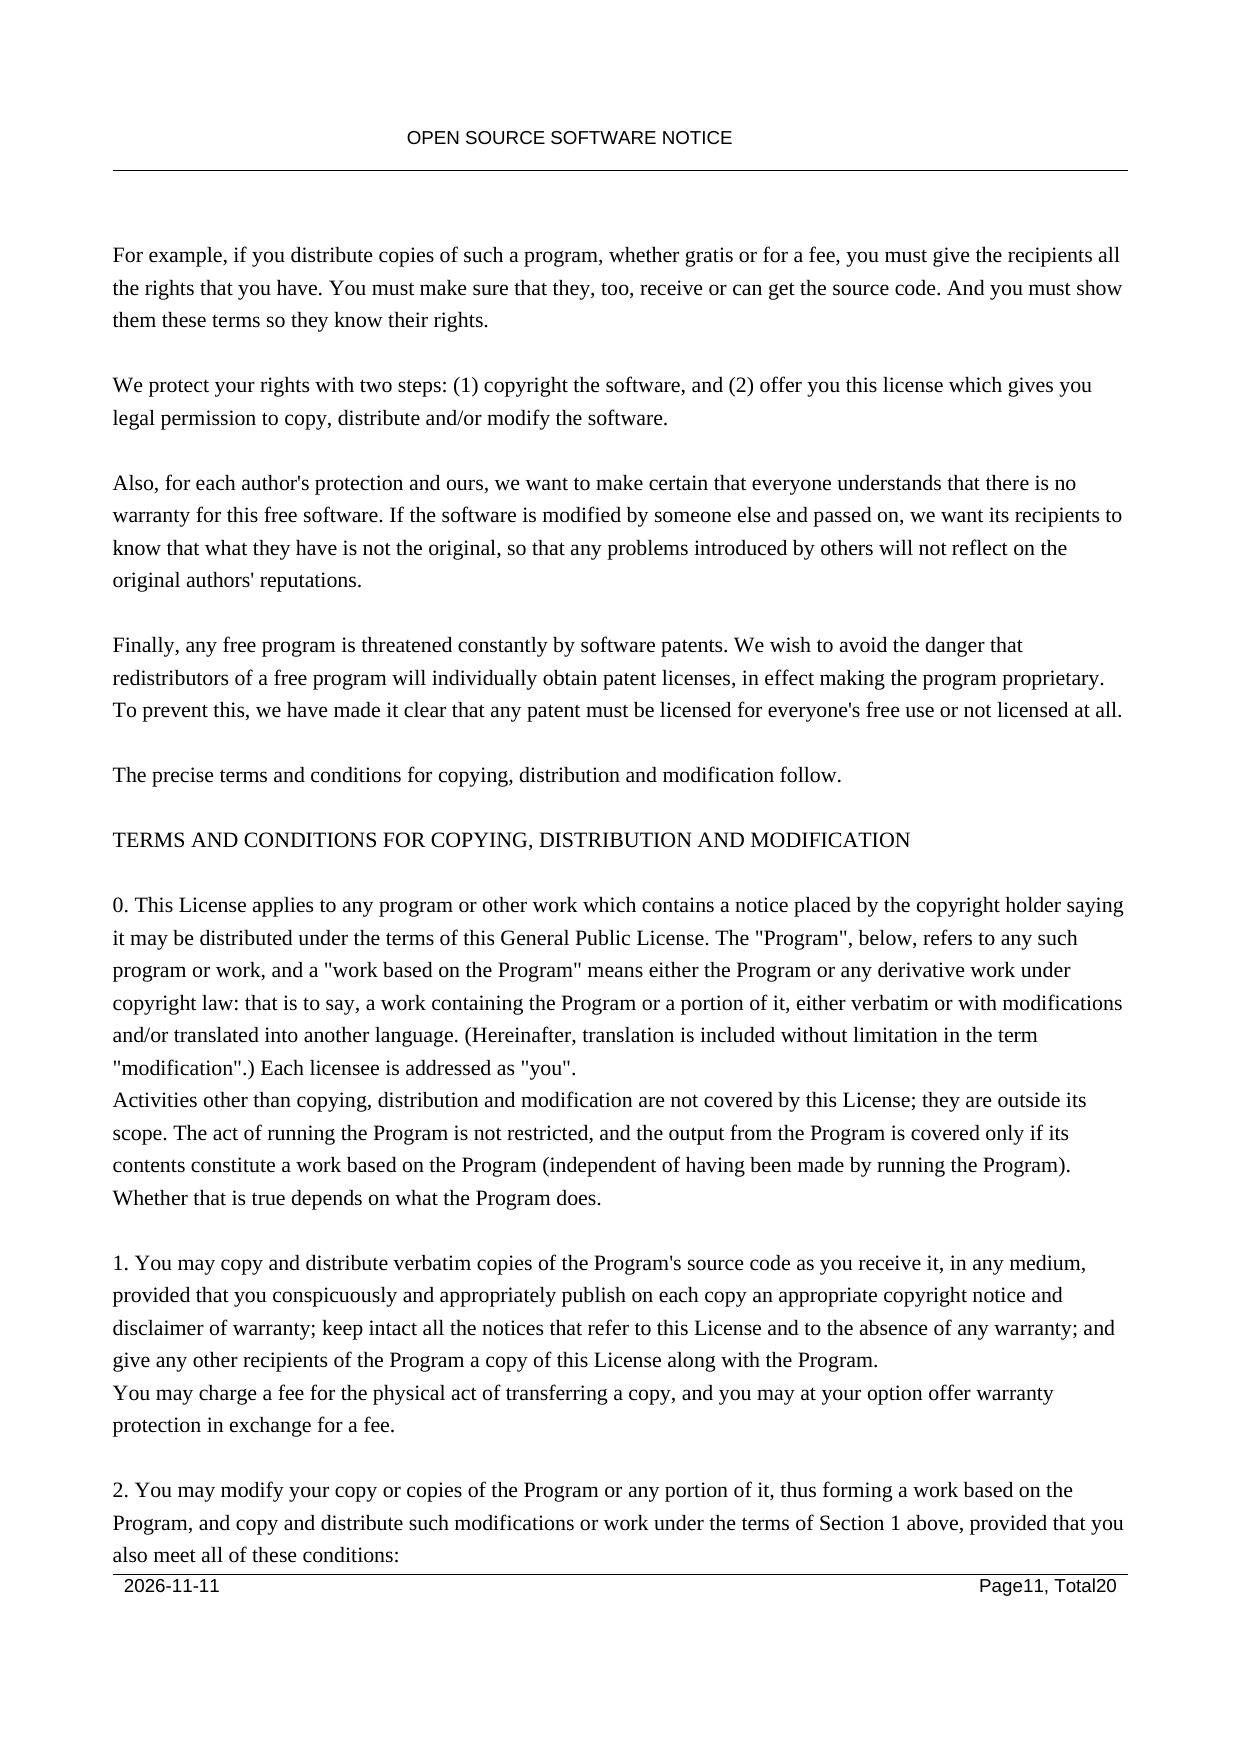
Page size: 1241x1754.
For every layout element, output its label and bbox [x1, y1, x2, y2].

text [112, 206, 1128, 1571]
